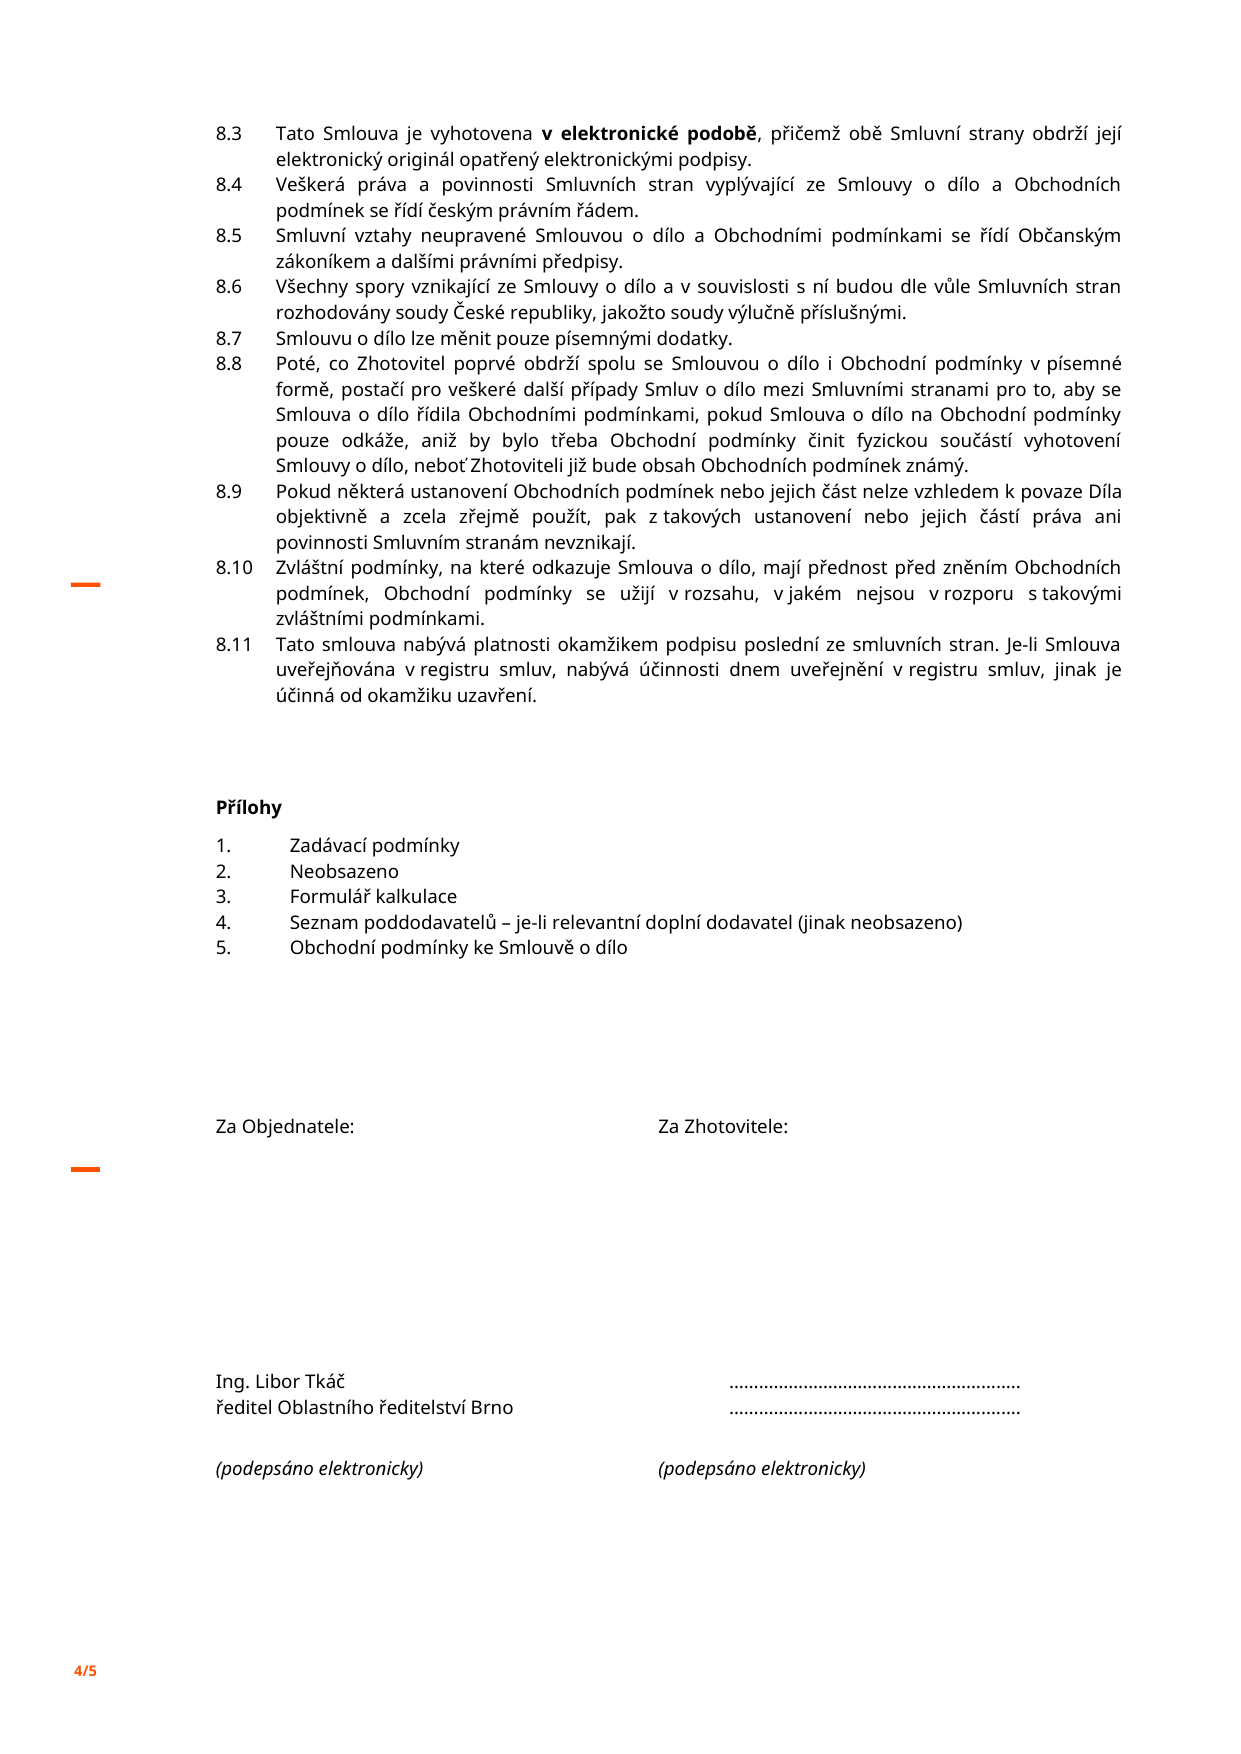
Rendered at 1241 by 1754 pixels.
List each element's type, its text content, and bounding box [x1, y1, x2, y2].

subtitle Všechny spory vznikající ze Smlouvy o dílo a v souvislosti s ní budou dle vůle Smluvních stran rozhodovány soudy České republiky, jakožto soudy výlučně příslušnými. [216, 274, 1122, 325]
text (podepsáno elektronicky) (podepsáno elektronicky) [216, 1455, 1122, 1480]
subtitle Tato smlouva nabývá platnosti okamžikem podpisu poslední ze smluvních stran. Je-li Smlouva uveřejňována v registru smluv, nabývá účinnosti dnem uveřejnění v registru smluv, jinak je účinná od okamžiku uzavření. [216, 631, 1122, 708]
text Za Objednatele: Za Zhotovitele: [216, 1113, 1122, 1139]
list Neobsazeno [216, 858, 1122, 883]
list Obchodní podmínky ke Smlouvě o dílo [216, 934, 1122, 960]
subtitle Pokud některá ustanovení Obchodních podmínek nebo jejich část nelze vzhledem k povaze Díla objektivně a zcela zřejmě použít, pak z takových ustanovení nebo jejich částí práva ani povinnosti Smluvním stranám nevznikají. [216, 478, 1122, 554]
text Přílohy [216, 794, 1122, 820]
subtitle Smluvní vztahy neupravené Smlouvou o dílo a Obchodními podmínkami se řídí Občanským zákoníkem a dalšími právními předpisy. [216, 223, 1122, 274]
table_cell ředitel Oblastního ředitelství Brno [204, 1394, 718, 1447]
subtitle Poté, co Zhotovitel poprvé obdrží spolu se Smlouvou o dílo i Obchodní podmínky v písemné formě, postačí pro veškeré další případy Smluv o dílo mezi Smluvními stranami pro to, aby se Smlouva o dílo řídila Obchodními podmínkami, pokud Smlouva o dílo na Obchodní podmínky pouze odkáže, aniž by bylo třeba Obchodní podmínky činit fyzickou součástí vyhotovení Smlouvy o dílo, neboť Zhotoviteli již bude obsah Obchodních podmínek známý. [216, 350, 1122, 478]
table_cell …………………………………………….……. [718, 1394, 1133, 1447]
subtitle Veškerá práva a povinnosti Smluvních stran vyplývající ze Smlouvy o dílo a Obchodních podmínek se řídí českým právním řádem. [216, 172, 1122, 223]
table_header Ing. Libor Tkáč [204, 1369, 718, 1394]
subtitle Smlouvu o dílo lze měnit pouze písemnými dodatky. [216, 325, 1122, 350]
list Zadávací podmínky [216, 832, 1122, 858]
list Formulář kalkulace [216, 883, 1122, 909]
list Seznam poddodavatelů – je-li relevantní doplní dodavatel (jinak neobsazeno) [216, 909, 1122, 934]
table_header ………………………………………………….. [718, 1369, 1133, 1394]
subtitle Zvláštní podmínky, na které odkazuje Smlouva o dílo, mají přednost před zněním Obchodních podmínek, Obchodní podmínky se užijí v rozsahu, v jakém nejsou v rozporu s takovými zvláštními podmínkami. [216, 554, 1122, 631]
subtitle Tato Smlouva je vyhotovena v elektronické podobě, přičemž obě Smluvní strany obdrží její elektronický originál opatřený elektronickými podpisy. [216, 121, 1122, 172]
